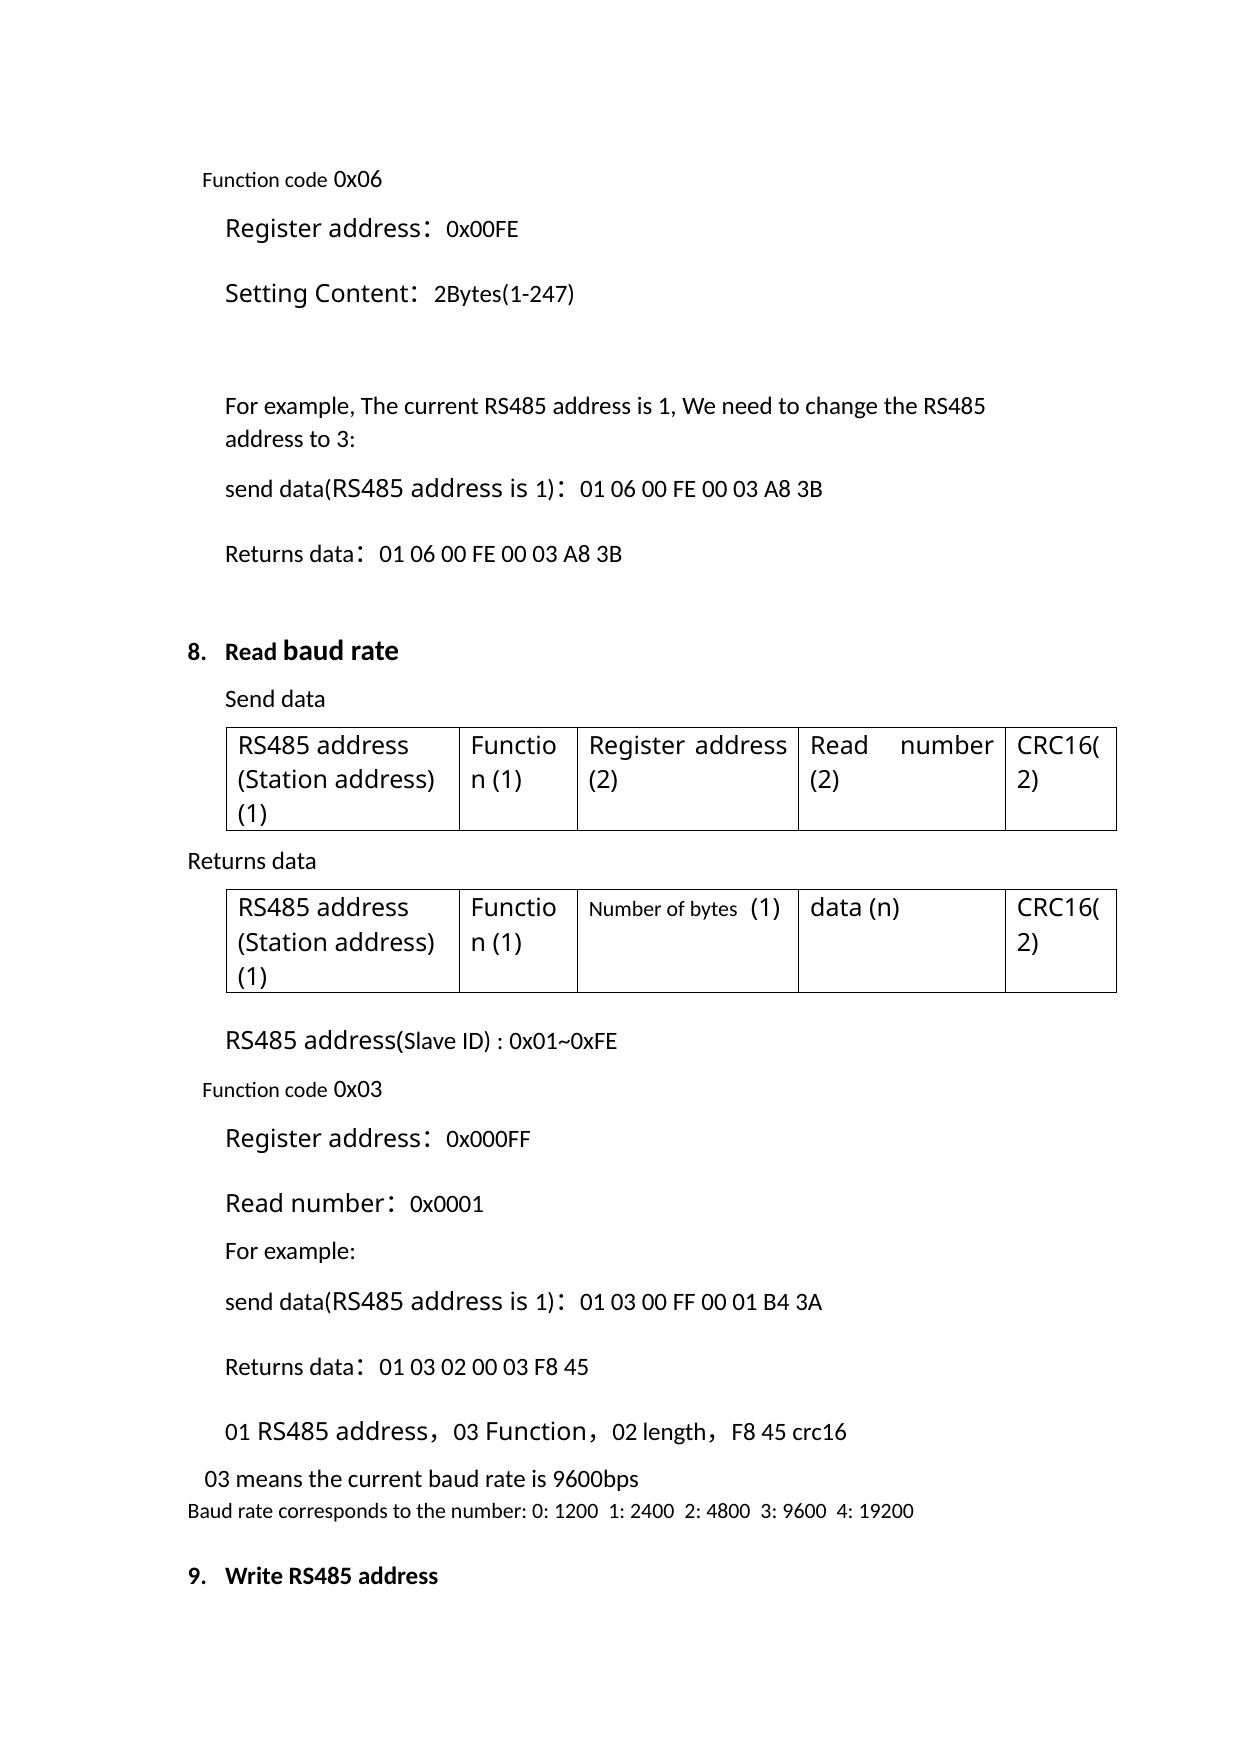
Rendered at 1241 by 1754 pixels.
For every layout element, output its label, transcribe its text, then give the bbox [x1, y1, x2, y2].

text Function code 0x03 [187, 1072, 1053, 1104]
table_header data (n) [799, 890, 1005, 992]
text RS485 address(Slave ID) : 0x01~0xFE [187, 877, 1053, 1072]
text send data(RS485 address is 1)：01 06 00 FE 00 03 A8 3B [225, 454, 1053, 519]
table_header Function (1) [460, 890, 577, 992]
text Register address：0x000FF [225, 1104, 1053, 1169]
text send data(RS485 address is 1)：01 03 00 FF 00 01 B4 3A [225, 1267, 1053, 1332]
table_header Number of bytes (1) [578, 890, 798, 992]
table_header CRC16(2) [1006, 890, 1116, 992]
text Setting Content：2Bytes(1-247) [225, 259, 1053, 324]
list Read baud rate [187, 617, 1053, 682]
text For example, The current RS485 address is 1, We need to change the RS485 address to 3: [225, 389, 1053, 454]
table_header RS485 address (Station address) (1) [227, 728, 459, 830]
table_header RS485 address (Station address) (1) [227, 890, 459, 992]
table_header CRC16(2) [1006, 728, 1116, 830]
text 01 RS485 address，03 Function，02 length，F8 45 crc16 [225, 1397, 1053, 1462]
text Read number：0x0001 [225, 1169, 1053, 1234]
table_header Read number (2) [799, 728, 1005, 830]
text 03 means the current baud rate is 9600bps [187, 1462, 1053, 1494]
list Write RS485 address [187, 1559, 1053, 1592]
text Returns data [187, 747, 1053, 877]
table_header Register address (2) [578, 728, 798, 830]
text Function code 0x06 [187, 162, 1053, 194]
text For example: [225, 1234, 1053, 1267]
text Register address：0x00FE [225, 194, 1053, 259]
text Send data [225, 682, 1053, 714]
text Baud rate corresponds to the number: 0: 1200 1: 2400 2: 4800 3: 9600 4: 19200 [187, 1494, 1053, 1527]
text Returns data：01 03 02 00 03 F8 45 [225, 1332, 1053, 1397]
text Returns data：01 06 00 FE 00 03 A8 3B [225, 519, 1053, 584]
table_header Function (1) [460, 728, 577, 830]
